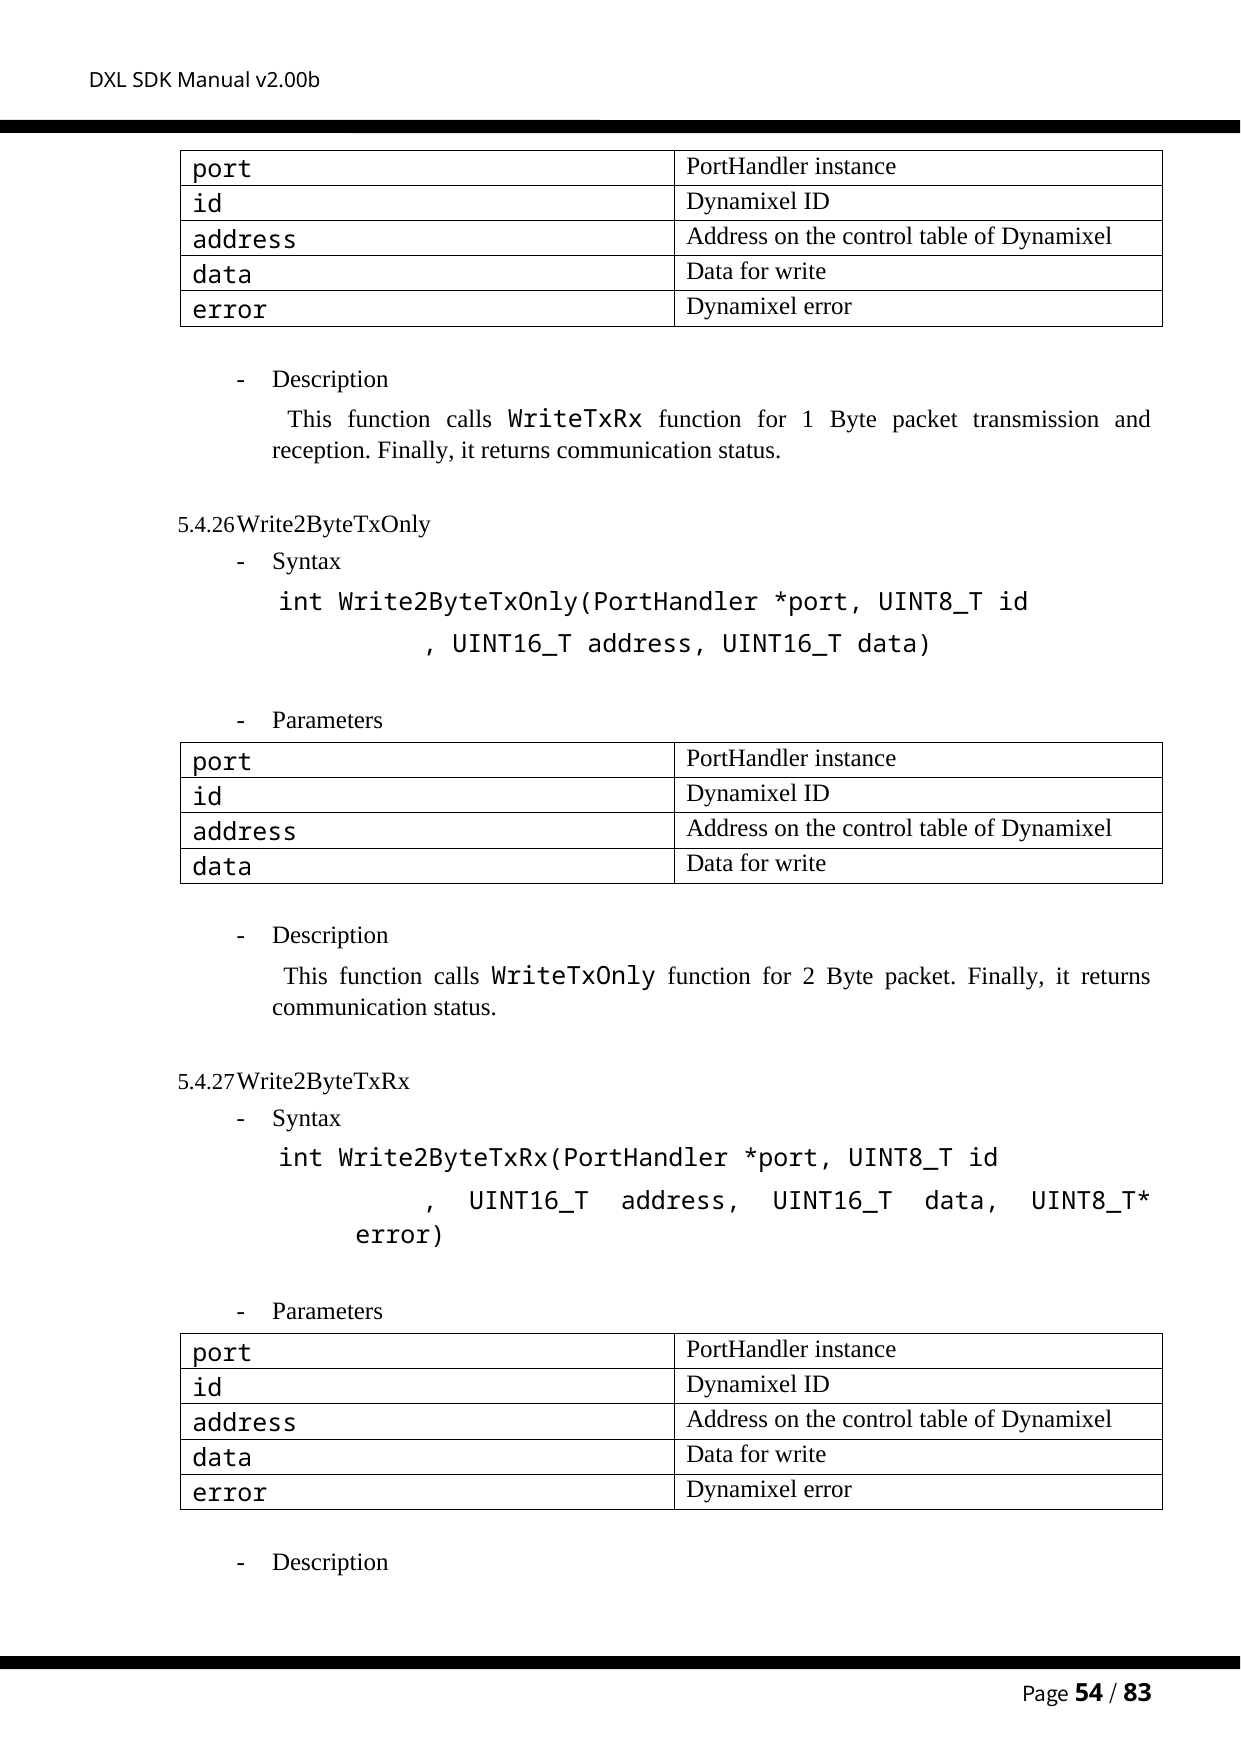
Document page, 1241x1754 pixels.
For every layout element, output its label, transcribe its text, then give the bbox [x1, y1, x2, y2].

table_cell Address on the control table of Dynamixel [675, 221, 1162, 255]
table_header PortHandler instance [675, 151, 1162, 185]
list Description [236, 1547, 1152, 1576]
list Syntax [236, 546, 1152, 575]
table_cell address [181, 221, 674, 255]
table_cell Dynamixel error [675, 291, 1162, 326]
list int Write2ByteTxRx(PortHandler *port, UINT8_T id [272, 1140, 1152, 1174]
list Description [236, 364, 1152, 392]
table_cell address [181, 813, 674, 847]
table_cell Address on the control table of Dynamixel [675, 813, 1162, 847]
table_cell Dynamixel ID [675, 186, 1162, 220]
table_cell Data for write [675, 849, 1162, 882]
table_header PortHandler instance [675, 1334, 1162, 1368]
table_cell error [181, 291, 674, 326]
table_cell data [181, 256, 674, 290]
table_header port [181, 151, 674, 185]
table_cell data [181, 1440, 674, 1473]
table_header port [181, 743, 674, 777]
table_cell error [181, 1475, 674, 1509]
table_header port [181, 1334, 674, 1368]
list Parameters [236, 705, 1152, 734]
table_cell id [181, 186, 674, 220]
list , UINT16_T address, UINT16_T data) [355, 626, 1152, 659]
table_cell Dynamixel error [675, 1475, 1162, 1509]
table_cell id [181, 1369, 674, 1403]
list Write2ByteTxRx [177, 1066, 1152, 1095]
table_cell Dynamixel ID [675, 778, 1162, 812]
table_cell Data for write [675, 256, 1162, 290]
table_cell id [181, 778, 674, 812]
list This function calls WriteTxOnly function for 2 Byte packet. Finally, it returns communication status. [272, 958, 1152, 1021]
table_cell data [181, 849, 674, 882]
list This function calls WriteTxRx function for 1 Byte packet transmission and reception. Finally, it returns communication status. [272, 401, 1152, 463]
list Write2ByteTxOnly [177, 509, 1152, 538]
table_cell Address on the control table of Dynamixel [675, 1404, 1162, 1438]
table_cell address [181, 1404, 674, 1438]
list , UINT16_T address, UINT16_T data, UINT8_T* error) [355, 1182, 1152, 1251]
list Description [236, 921, 1152, 949]
list int Write2ByteTxOnly(PortHandler *port, UINT8_T id [272, 583, 1152, 617]
table_cell Data for write [675, 1440, 1162, 1473]
table_header PortHandler instance [675, 743, 1162, 777]
list Parameters [236, 1296, 1152, 1325]
table_cell Dynamixel ID [675, 1369, 1162, 1403]
list Syntax [236, 1103, 1152, 1132]
